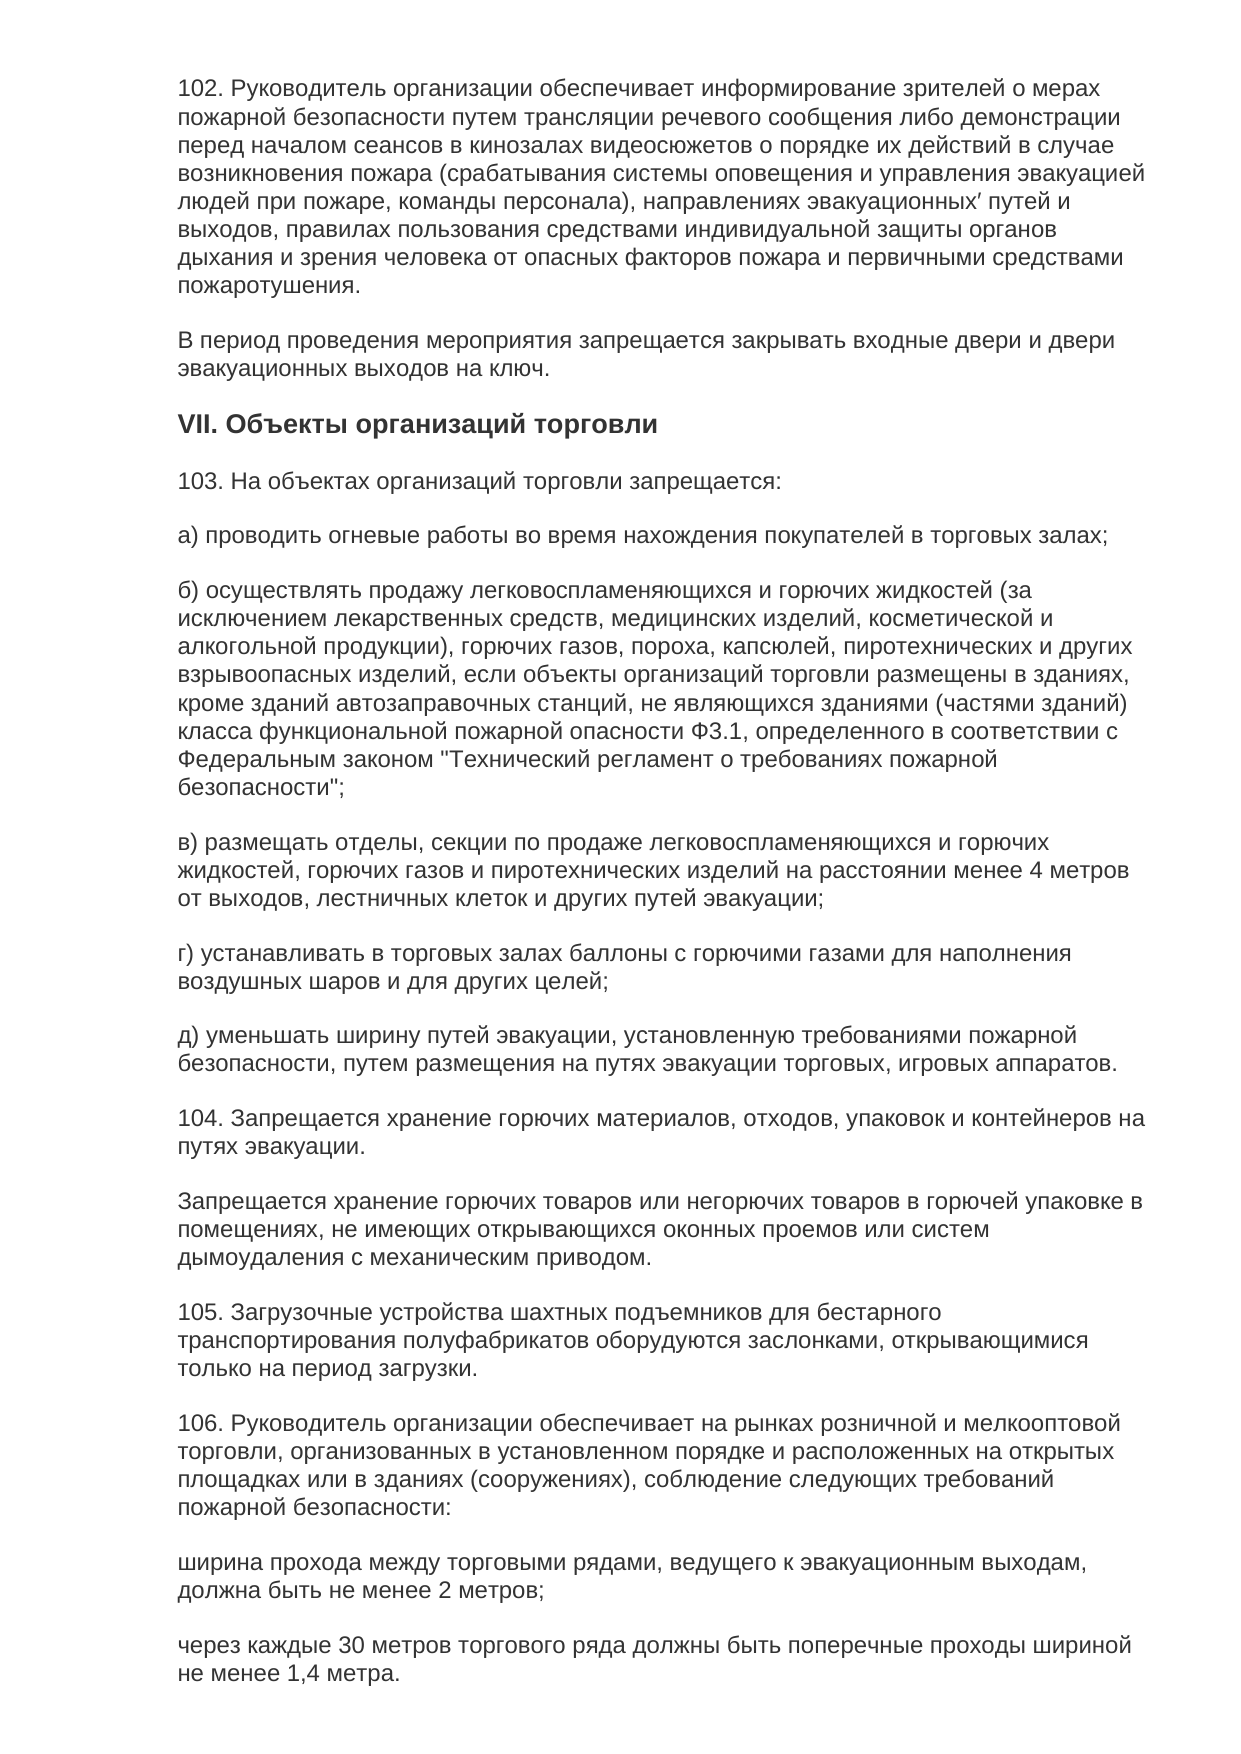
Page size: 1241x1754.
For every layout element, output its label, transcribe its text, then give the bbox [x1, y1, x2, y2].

text 106. Руководитель организации обеспечивает на рынках розничной и мелкооптовой торговли, организованных в установленном порядке и расположенных на открытых площадках или в зданиях (сооружениях), соблюдение следующих требований пожарной безопасности: [177, 1408, 1152, 1521]
text д) уменьшать ширину путей эвакуации, установленную требованиями пожарной безопасности, путем размещения на путях эвакуации торговых, игровых аппаратов. [177, 1021, 1152, 1077]
text 104. Запрещается хранение горючих материалов, отходов, упаковок и контейнеров на путях эвакуации. [177, 1103, 1152, 1160]
text 102. Руководитель организации обеспечивает информирование зрителей о мерах пожарной безопасности путем трансляции речевого сообщения либо демонстрации перед началом сеансов в кинозалах видеосюжетов о порядке их действий в случае возникновения пожара (срабатывания системы оповещения и управления эвакуацией людей при пожаре, команды персонала), направлениях эвакуационных′ путей и выходов, правилах пользования средствами индивидуальной защиты органов дыхания и зрения человека от опасных факторов пожара и первичными средствами пожаротушения. [177, 74, 1152, 299]
text б) осуществлять продажу легковоспламеняющихся и горючих жидкостей (за исключением лекарственных средств, медицинских изделий, косметической и алкогольной продукции), горючих газов, пороха, капсюлей, пиротехнических и других взрывоопасных изделий, если объекты организаций торговли размещены в зданиях, кроме зданий автозаправочных станций, не являющихся зданиями (частями зданий) класса функциональной пожарной опасности Ф3.1, определенного в соответствии с Федеральным законом "Технический регламент о требованиях пожарной безопасности"; [177, 575, 1152, 800]
text ширина прохода между торговыми рядами, ведущего к эвакуационным выходам, должна быть не менее 2 метров; [177, 1547, 1152, 1603]
text В период проведения мероприятия запрещается закрывать входные двери и двери эвакуационных выходов на ключ. [177, 325, 1152, 382]
text 105. Загрузочные устройства шахтных подъемников для бестарного транспортирования полуфабрикатов оборудуются заслонками, открывающимися только на период загрузки. [177, 1297, 1152, 1382]
text г) устанавливать в торговых залах баллоны с горючими газами для наполнения воздушных шаров и для других целей; [177, 938, 1152, 994]
text в) размещать отделы, секции по продаже легковоспламеняющихся и горючих жидкостей, горючих газов и пиротехнических изделий на расстоянии менее 4 метров от выходов, лестничных клеток и других путей эвакуации; [177, 827, 1152, 911]
text Запрещается хранение горючих товаров или негорючих товаров в горючей упаковке в помещениях, не имеющих открывающихся оконных проемов или систем дымоудаления с механическим приводом. [177, 1186, 1152, 1271]
text через каждые 30 метров торгового ряда должны быть поперечные проходы шириной не менее 1,4 метра. [177, 1630, 1152, 1686]
text VII. Объекты организаций торговли [177, 408, 1152, 439]
text а) проводить огневые работы во время нахождения покупателей в торговых залах; [177, 521, 1152, 549]
text 103. На объектах организаций торговли запрещается: [177, 466, 1152, 494]
